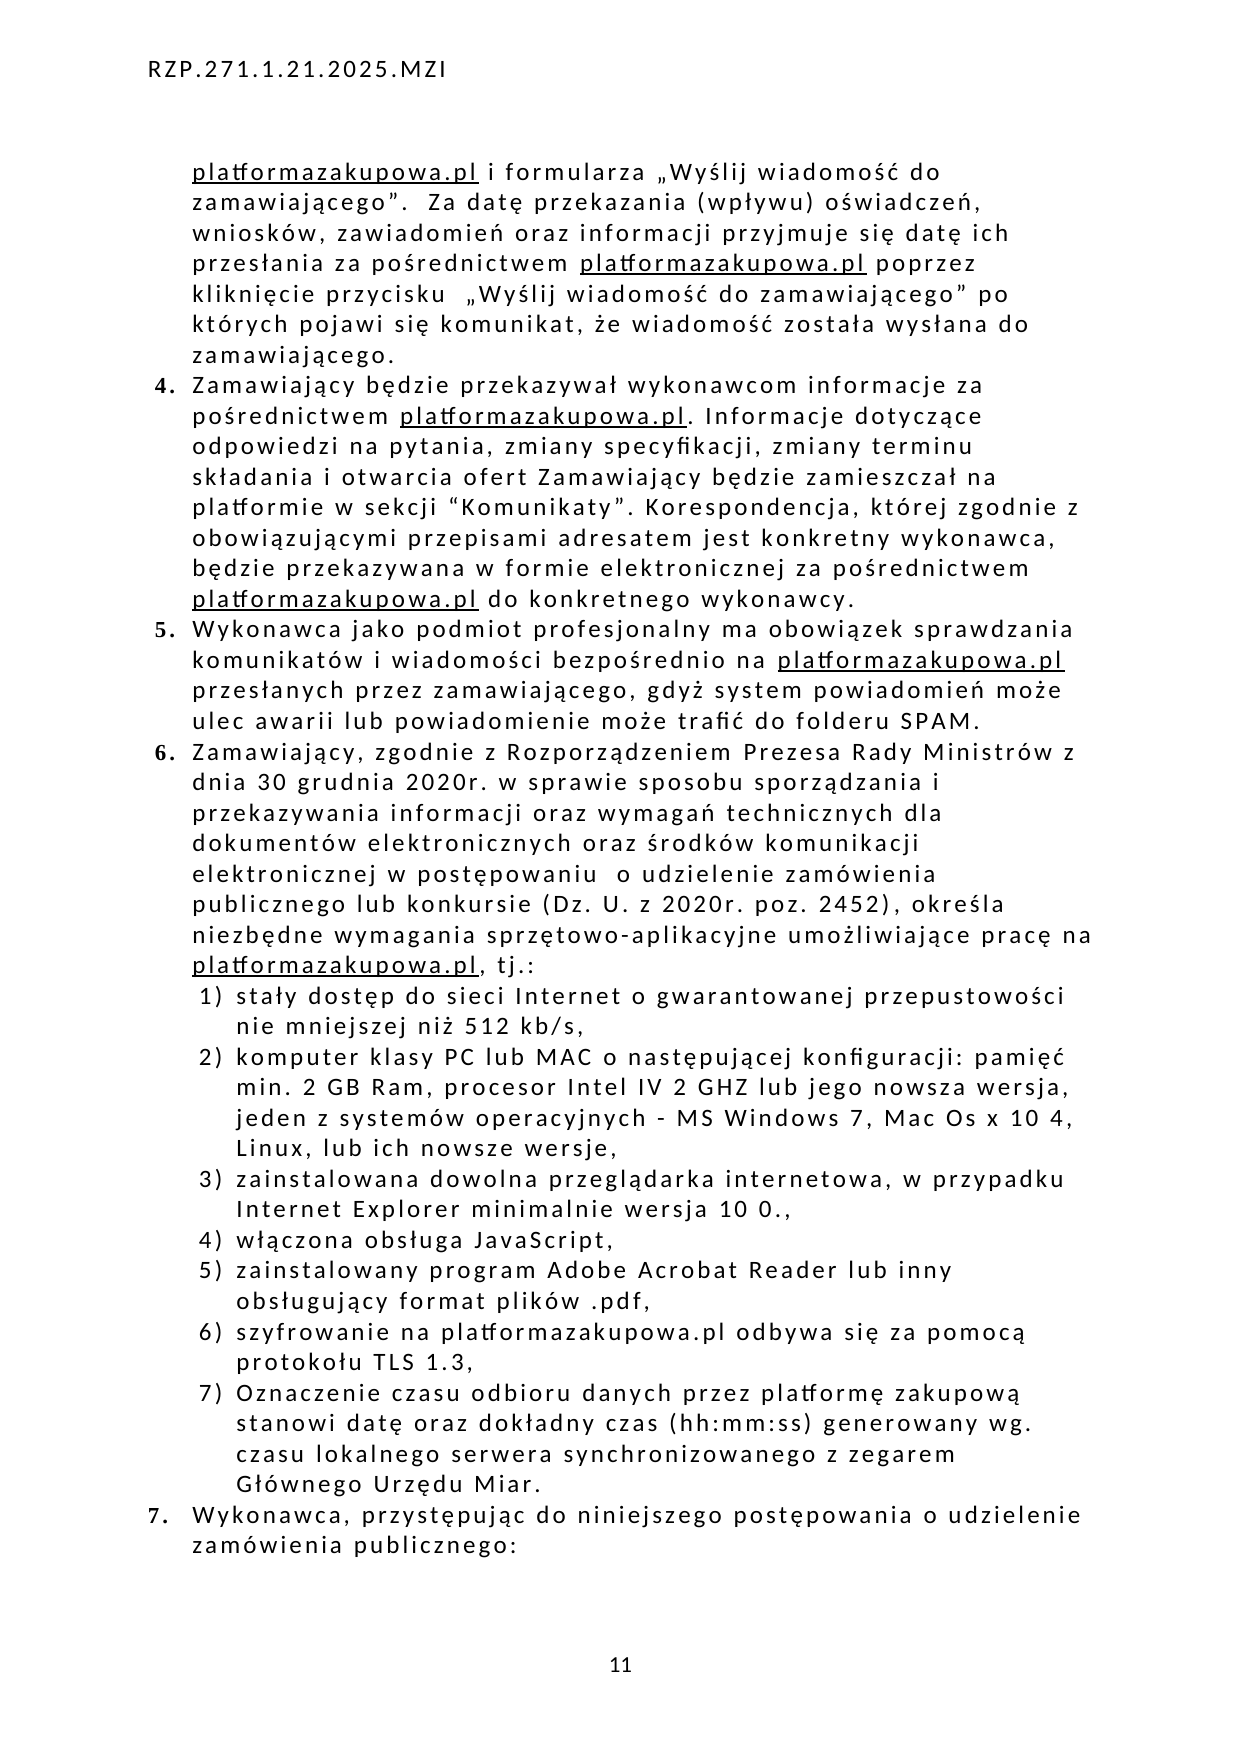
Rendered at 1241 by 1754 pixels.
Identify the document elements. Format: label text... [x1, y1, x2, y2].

list szyfrowanie na platformazakupowa.pl odbywa się za pomocą protokołu TLS 1.3, [199, 1316, 1093, 1377]
list zainstalowany program Adobe Acrobat Reader lub inny obsługujący format plików .pdf, [199, 1254, 1093, 1316]
list Zamawiający będzie przekazywał wykonawcom informacje za pośrednictwem platformazakupowa.pl. Informacje dotyczące odpowiedzi na pytania, zmiany specyfikacji, zmiany terminu składania i otwarcia ofert Zamawiający będzie zamieszczał na platformie w sekcji “Komunikaty”. Korespondencja, której zgodnie z obowiązującymi przepisami adresatem jest konkretny wykonawca, będzie przekazywana w formie elektronicznej za pośrednictwem platformazakupowa.pl do konkretnego wykonawcy. [154, 369, 1093, 614]
list Wykonawca, przystępując do niniejszego postępowania o udzielenie zamówienia publicznego: [148, 1499, 1093, 1560]
list Wykonawca jako podmiot profesjonalny ma obowiązek sprawdzania komunikatów i wiadomości bezpośrednio na platformazakupowa.pl przesłanych przez zamawiającego, gdyż system powiadomień może ulec awarii lub powiadomienie może trafić do folderu SPAM. [154, 614, 1093, 736]
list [154, 156, 1093, 369]
list komputer klasy PC lub MAC o następującej konfiguracji: pamięć min. 2 GB Ram, procesor Intel IV 2 GHZ lub jego nowsza wersja, jeden z systemów operacyjnych - MS Windows 7, Mac Os x 10 4, Linux, lub ich nowsze wersje, [199, 1041, 1093, 1163]
list zainstalowana dowolna przeglądarka internetowa, w przypadku Internet Explorer minimalnie wersja 10 0., [199, 1163, 1093, 1224]
list Zamawiający, zgodnie z Rozporządzeniem Prezesa Rady Ministrów z dnia 30 grudnia 2020r. w sprawie sposobu sporządzania i przekazywania informacji oraz wymagań technicznych dla dokumentów elektronicznych oraz środków komunikacji elektronicznej w postępowaniu o udzielenie zamówienia publicznego lub konkursie (Dz. U. z 2020r. poz. 2452), określa niezbędne wymagania sprzętowo-aplikacyjne umożliwiające pracę na platformazakupowa.pl, tj.: [154, 736, 1093, 980]
list Oznaczenie czasu odbioru danych przez platformę zakupową stanowi datę oraz dokładny czas (hh:mm:ss) generowany wg. czasu lokalnego serwera synchronizowanego z zegarem Głównego Urzędu Miar. [199, 1377, 1093, 1499]
list stały dostęp do sieci Internet o gwarantowanej przepustowości nie mniejszej niż 512 kb/s, [199, 980, 1093, 1041]
list włączona obsługa JavaScript, [199, 1224, 1093, 1254]
